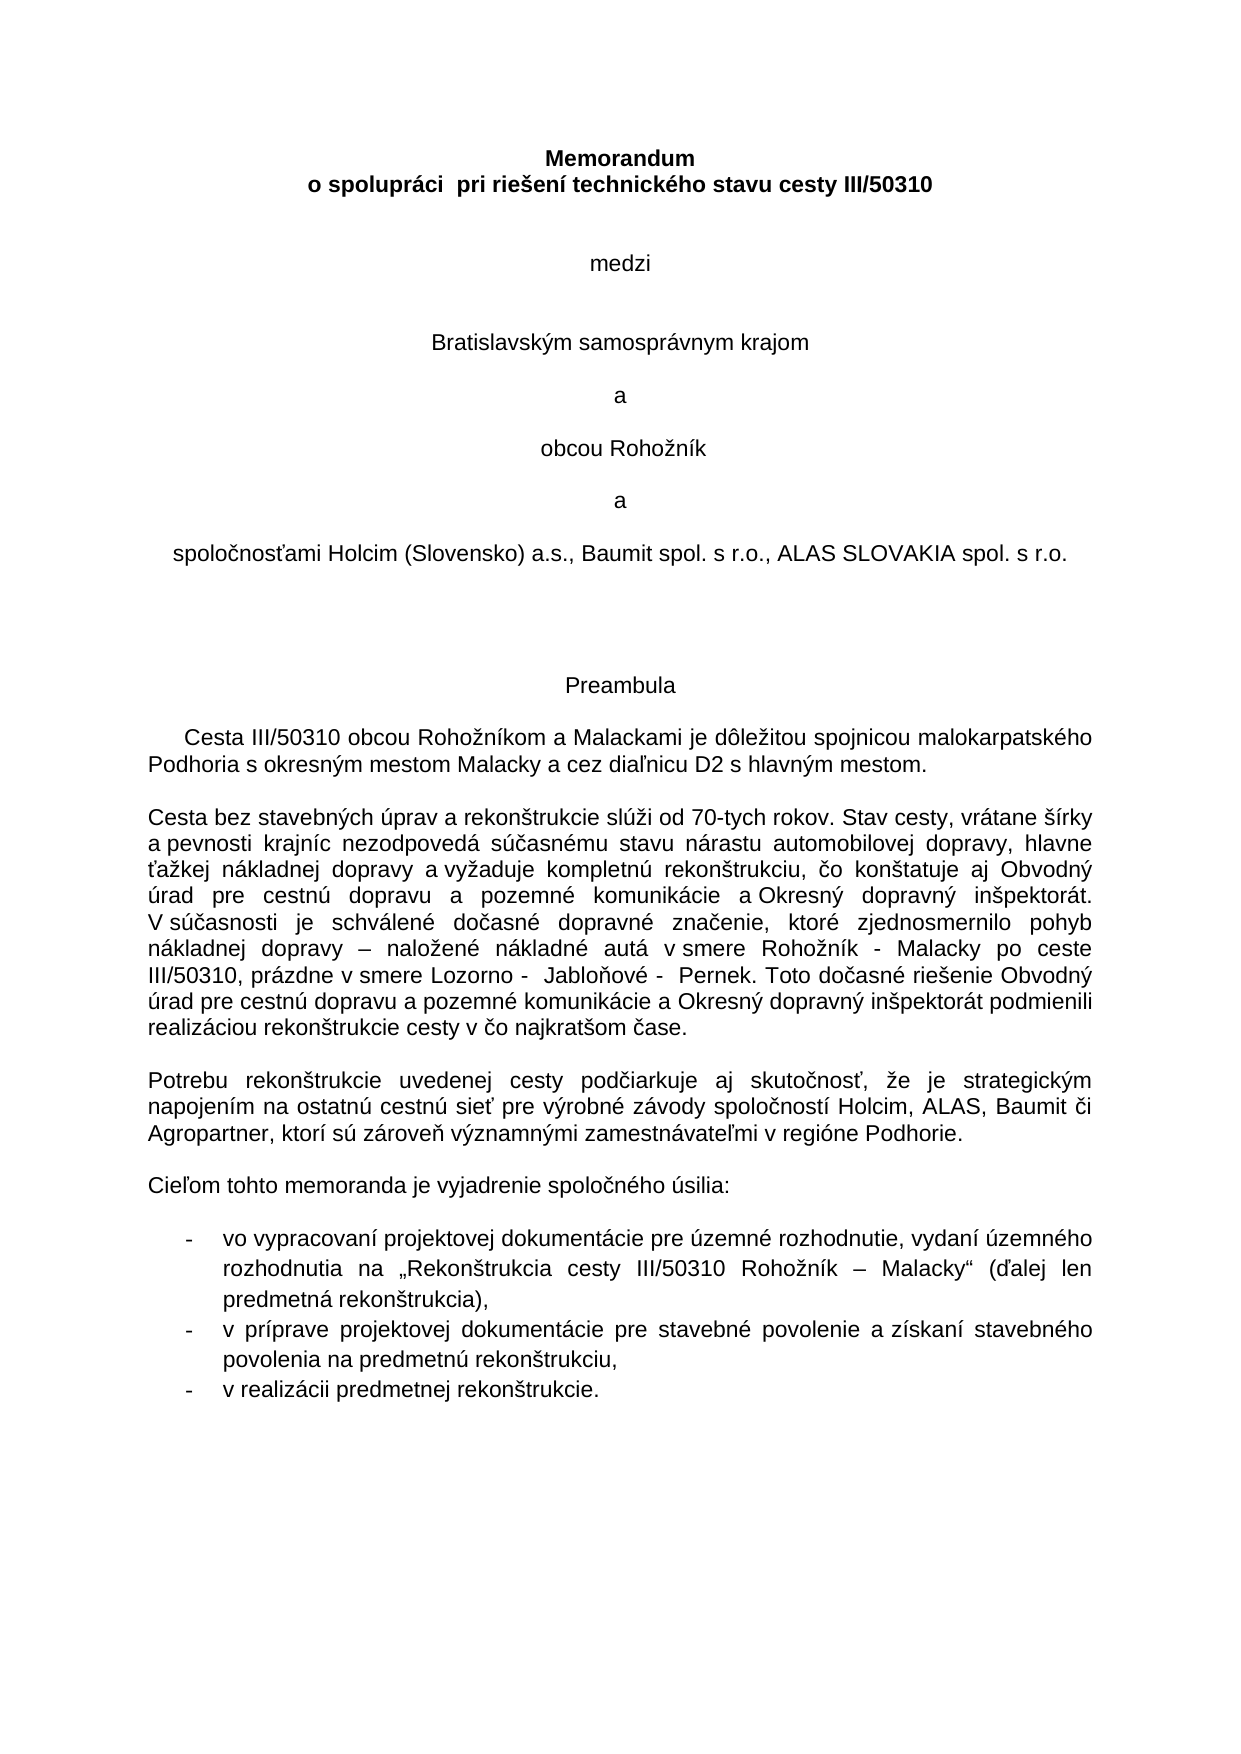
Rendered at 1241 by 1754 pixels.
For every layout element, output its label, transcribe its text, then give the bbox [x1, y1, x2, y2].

list vo vypracovaní projektovej dokumentácie pre územné rozhodnutie, vydaní územného rozhodnutia na „Rekonštrukcia cesty III/50310 Rohožník – Malacky“ (ďalej len predmetná rekonštrukcia), [185, 1225, 1093, 1312]
list v realizácii predmetnej rekonštrukcie. [185, 1376, 1093, 1403]
text Potrebu rekonštrukcie uvedenej cesty podčiarkuje aj skutočnosť, že je strategickým napojením na ostatnú cestnú sieť pre výrobné závody spoločností Holcim, ALAS, Baumit či Agropartner, ktorí sú zároveň významnými zamestnávateľmi v regióne Podhorie. [148, 1067, 1093, 1146]
text Cesta bez stavebných úprav a rekonštrukcie slúži od 70-tych rokov. Stav cesty, vrátane šírky a pevnosti krajníc nezodpovedá súčasnému stavu nárastu automobilovej dopravy, hlavne ťažkej nákladnej dopravy a vyžaduje kompletnú rekonštrukciu, čo konštatuje aj Obvodný úrad pre cestnú dopravu a pozemné komunikácie a Okresný dopravný inšpektorát. V súčasnosti je schválené dočasné dopravné značenie, ktoré zjednosmernilo pohyb nákladnej dopravy – naložené nákladné autá v smere Rohožník - Malacky po ceste III/50310, prázdne v smere Lozorno - Jabloňové - Pernek. Toto dočasné riešenie Obvodný úrad pre cestnú dopravu a pozemné komunikácie a Okresný dopravný inšpektorát podmienili realizáciou rekonštrukcie cesty v čo najkratšom čase. [148, 803, 1093, 1041]
text Cieľom tohto memoranda je vyjadrenie spoločného úsilia: [148, 1172, 1093, 1199]
text Memorandum [148, 144, 1093, 171]
text o spolupráci pri riešení technického stavu cesty III/50310 [148, 171, 1093, 197]
text a [148, 487, 1093, 513]
text spoločnosťami Holcim (Slovensko) a.s., Baumit spol. s r.o., ALAS SLOVAKIA spol. s r.o. [148, 540, 1093, 566]
text Preambula [148, 672, 1093, 698]
text obcou Rohožník [148, 434, 1093, 461]
text a [148, 382, 1093, 408]
text medzi [148, 250, 1093, 276]
text Cesta III/50310 obcou Rohožníkom a Malackami je dôležitou spojnicou malokarpatského Podhoria s okresným mestom Malacky a cez diaľnicu D2 s hlavným mestom. [148, 724, 1093, 777]
text Bratislavským samosprávnym krajom [148, 329, 1093, 355]
list v príprave projektovej dokumentácie pre stavebné povolenie a získaní stavebného povolenia na predmetnú rekonštrukciu, [185, 1316, 1093, 1372]
